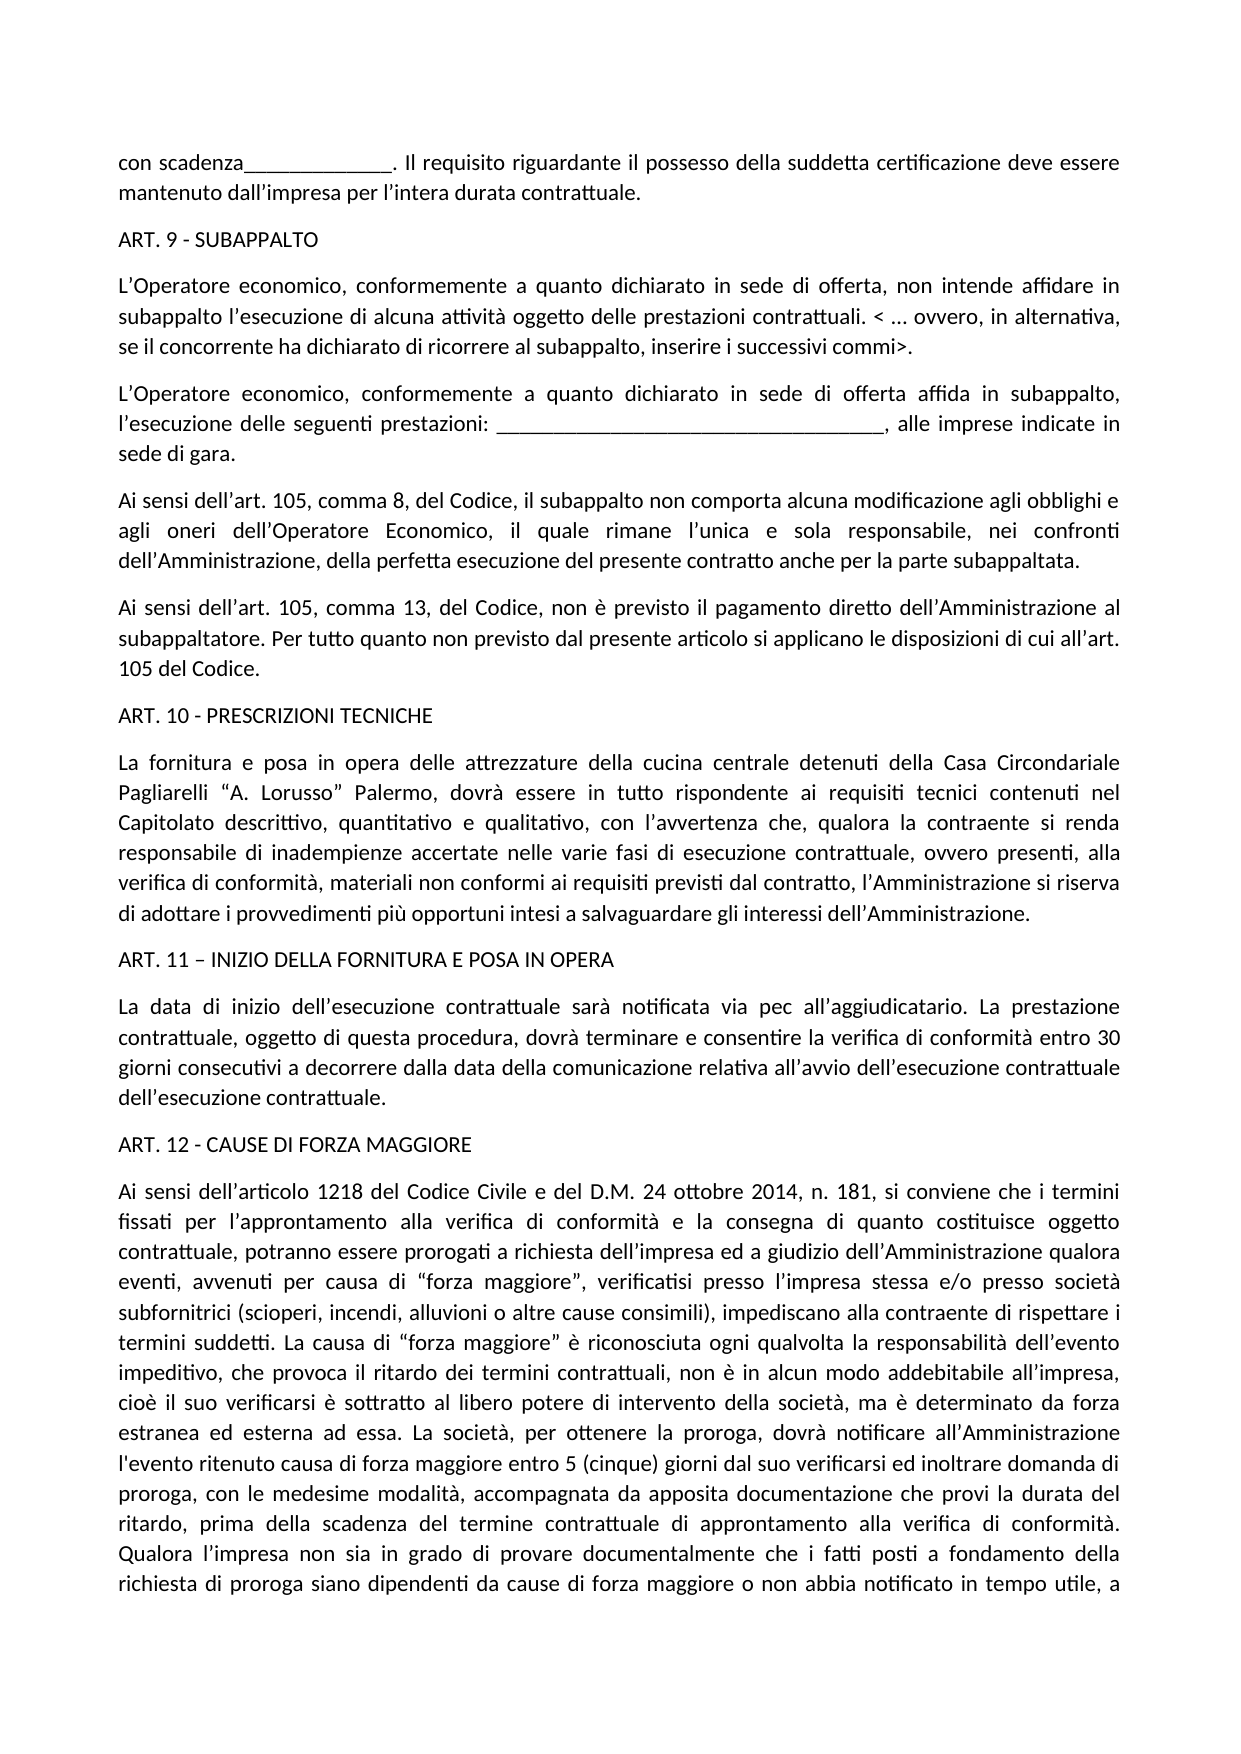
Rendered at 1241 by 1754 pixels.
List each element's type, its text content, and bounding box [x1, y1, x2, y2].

text ART. 11 – INIZIO DELLA FORNITURA E POSA IN OPERA [118, 946, 1122, 973]
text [118, 1177, 1122, 1597]
text L’Operatore economico, conformemente a quanto dichiarato in sede di offerta affida in subappalto, l’esecuzione delle seguenti prestazioni: __________________________________, alle imprese indicate in sede di gara. [118, 379, 1122, 467]
text Ai sensi dell’art. 105, comma 13, del Codice, non è previsto il pagamento diretto dell’Amministrazione al subappaltatore. Per tutto quanto non previsto dal presente articolo si applicano le disposizioni di cui all’art. 105 del Codice. [118, 593, 1122, 682]
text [118, 148, 1122, 206]
text ART. 12 - CAUSE DI FORZA MAGGIORE [118, 1130, 1122, 1158]
text La fornitura e posa in opera delle attrezzature della cucina centrale detenuti della Casa Circondariale Pagliarelli “A. Lorusso” Palermo, dovrà essere in tutto rispondente ai requisiti tecnici contenuti nel Capitolato descrittivo, quantitativo e qualitativo, con l’avvertenza che, qualora la contraente si renda responsabile di inadempienze accertate nelle varie fasi di esecuzione contrattuale, ovvero presenti, alla verifica di conformità, materiali non conformi ai requisiti previsti dal contratto, l’Amministrazione si riserva di adottare i provvedimenti più opportuni intesi a salvaguardare gli interessi dell’Amministrazione. [118, 748, 1122, 927]
text La data di inizio dell’esecuzione contrattuale sarà notificata via pec all’aggiudicatario. La prestazione contrattuale, oggetto di questa procedura, dovrà terminare e consentire la verifica di conformità entro 30 giorni consecutivi a decorrere dalla data della comunicazione relativa all’avvio dell’esecuzione contrattuale dell’esecuzione contrattuale. [118, 992, 1122, 1111]
text L’Operatore economico, conformemente a quanto dichiarato in sede di offerta, non intende affidare in subappalto l’esecuzione di alcuna attività oggetto delle prestazioni contrattuali. < … ovvero, in alternativa, se il concorrente ha dichiarato di ricorrere al subappalto, inserire i successivi commi>. [118, 272, 1122, 360]
text ART. 10 - PRESCRIZIONI TECNICHE [118, 701, 1122, 729]
text ART. 9 - SUBAPPALTO [118, 225, 1122, 253]
text Ai sensi dell’art. 105, comma 8, del Codice, il subappalto non comporta alcuna modificazione agli obblighi e agli oneri dell’Operatore Economico, il quale rimane l’unica e sola responsabile, nei confronti dell’Amministrazione, della perfetta esecuzione del presente contratto anche per la parte subappaltata. [118, 486, 1122, 574]
